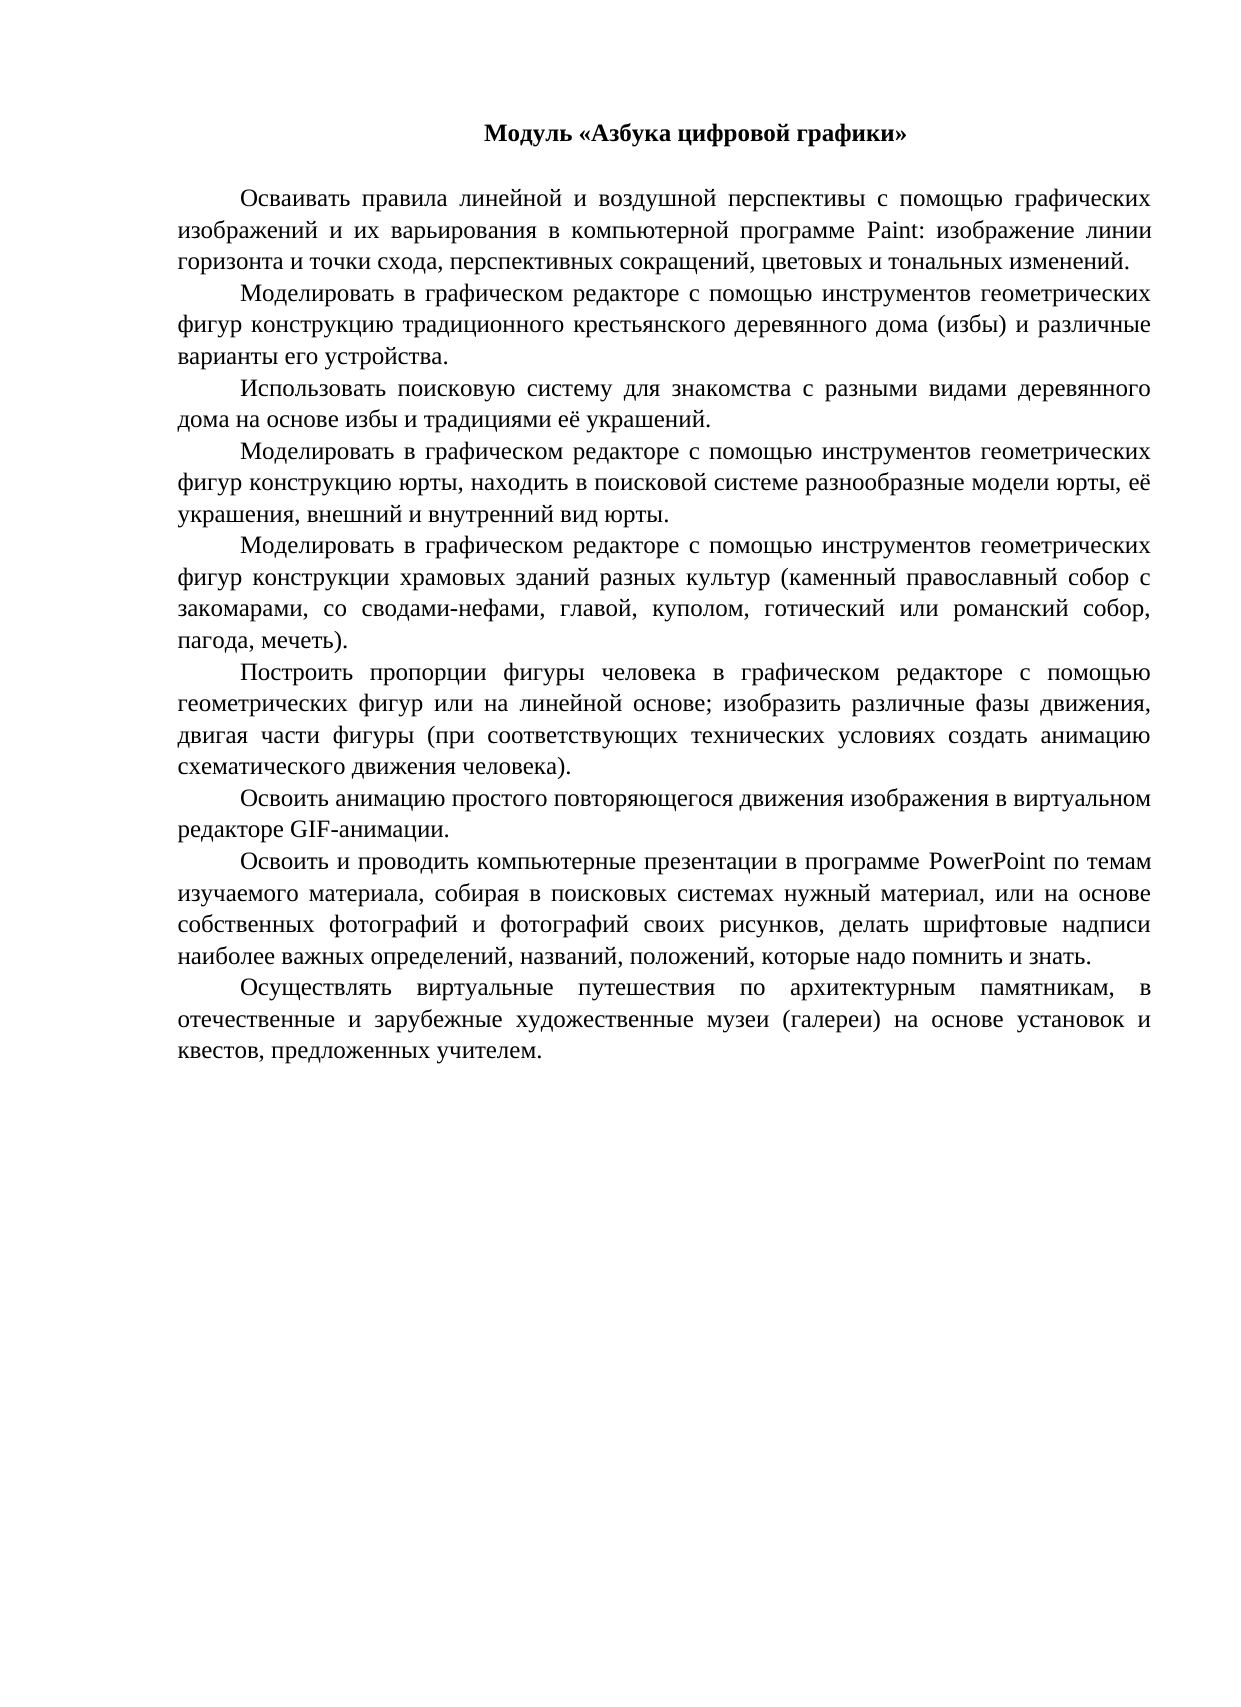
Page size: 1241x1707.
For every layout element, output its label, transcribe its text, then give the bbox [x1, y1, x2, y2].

text Моделировать в графическом редакторе с помощью инструментов геометрических фигур конструкцию традиционного крестьянского деревянного дома (избы) и различные варианты его устройства. [177, 278, 1152, 370]
text Моделировать в графическом редакторе с помощью инструментов геометрических фигур конструкции храмовых зданий разных культур (каменный православный собор с закомарами, со сводами-нефами, главой, куполом, готический или романский собор, пагода, мечеть). [177, 530, 1152, 654]
text Освоить анимацию простого повторяющегося движения изображения в виртуальном редакторе GIF-анимации. [177, 783, 1152, 843]
text Моделировать в графическом редакторе с помощью инструментов геометрических фигур конструкцию юрты, находить в поисковой системе разнообразные модели юрты, её украшения, внешний и внутренний вид юрты. [177, 436, 1152, 528]
text Осуществлять виртуальные путешествия по архитектурным памятникам, в отечественные и зарубежные художественные музеи (галереи) на основе установок и квестов, предложенных учителем. [177, 972, 1152, 1064]
text Построить пропорции фигуры человека в графическом редакторе с помощью геометрических фигур или на линейной основе; изобразить различные фазы движения, двигая части фигуры (при соответствующих технических условиях создать анимацию схематического движения человека). [177, 657, 1152, 780]
text Освоить и проводить компьютерные презентации в программе PowerPoint по темам изучаемого материала, собирая в поисковых системах нужный материал, или на основе собственных фотографий и фотографий своих рисунков, делать шрифтовые надписи наиболее важных определений, названий, положений, которые надо помнить и знать. [177, 846, 1152, 969]
text Модуль «Азбука цифровой графики» [177, 118, 1152, 147]
text Осваивать правила линейной и воздушной перспективы с помощью графических изображений и их варьирования в компьютерной программе Paint: изображение линии горизонта и точки схода, перспективных сокращений, цветовых и тональных изменений. [177, 183, 1152, 275]
text Использовать поисковую систему для знакомства с разными видами деревянного дома на основе избы и традициями её украшений. [177, 373, 1152, 433]
